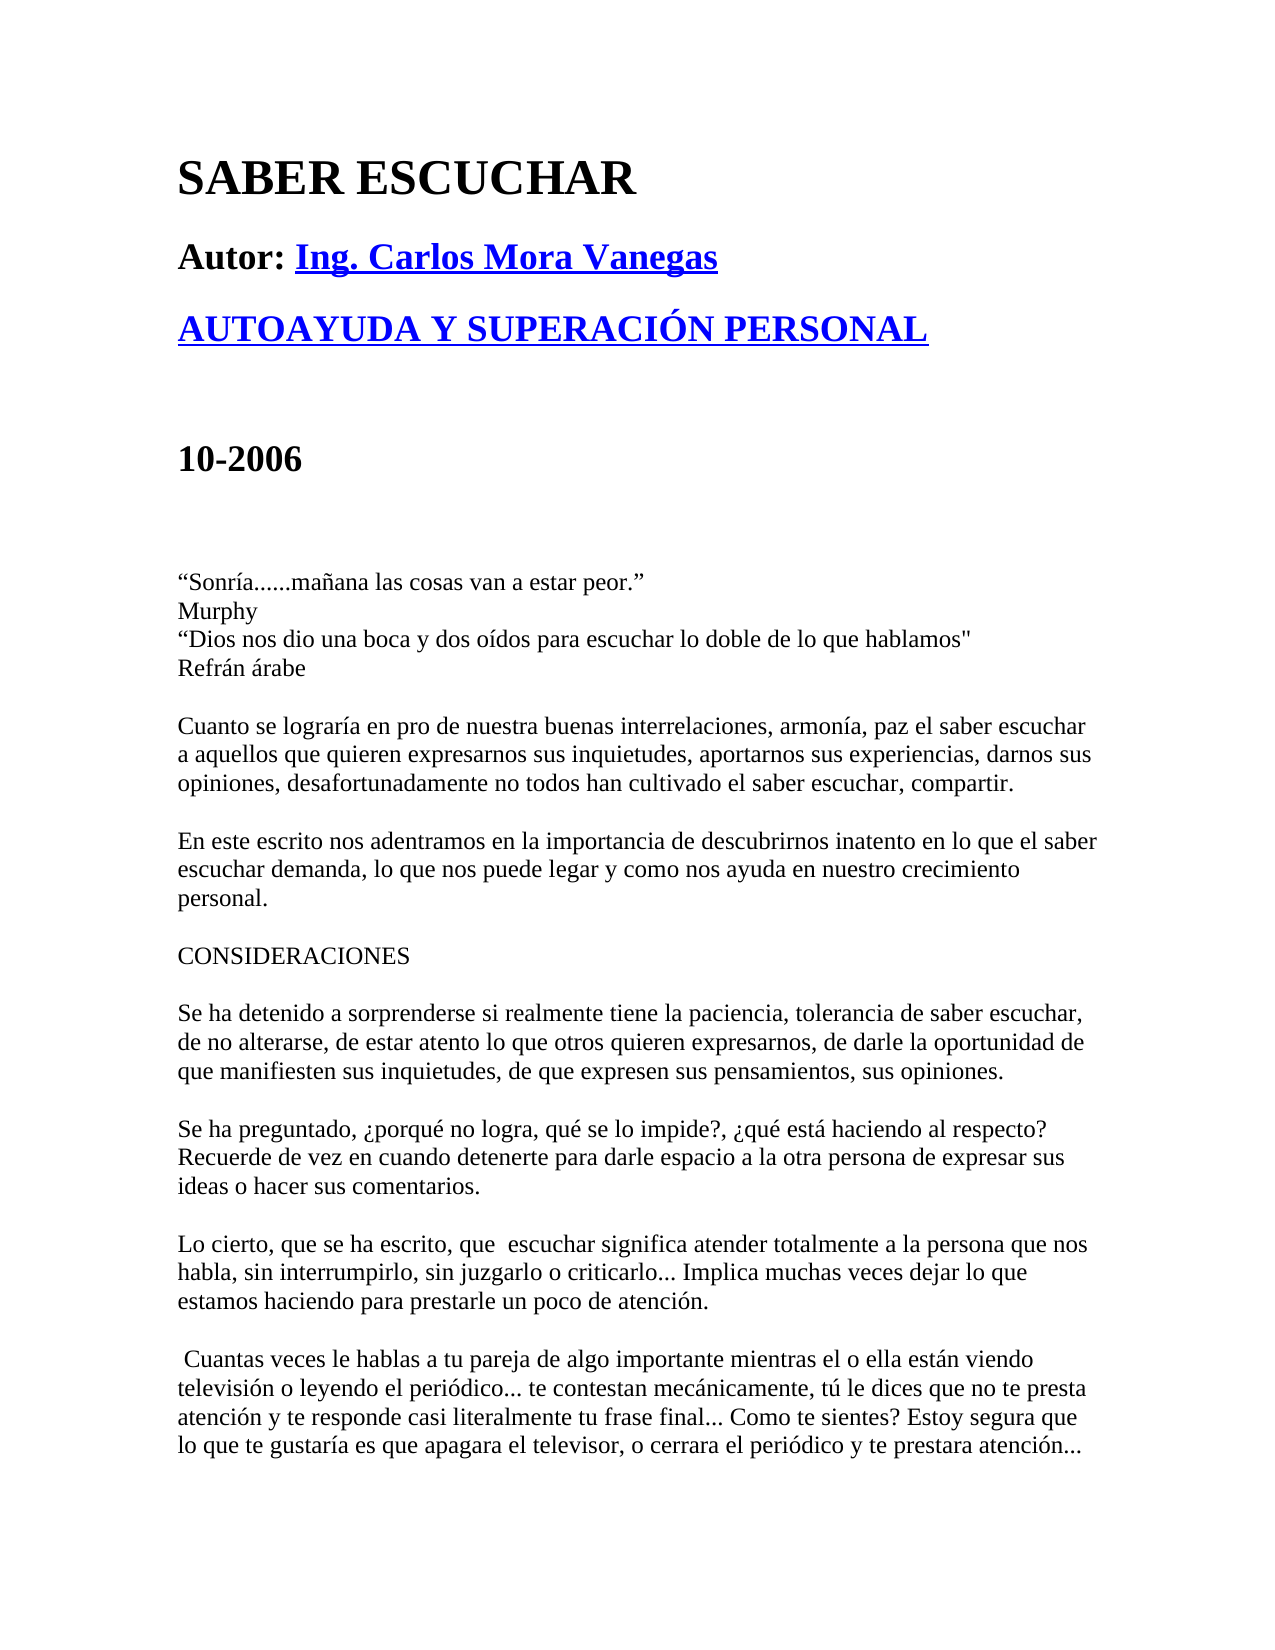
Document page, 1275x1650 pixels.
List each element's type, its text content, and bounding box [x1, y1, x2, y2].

text Autor: Ing. Carlos Mora Vanegas [177, 234, 1098, 277]
text Cuantas veces le hablas a tu pareja de algo importante mientras el o ella están viendo televisión o leyendo el periódico... te contestan mecánicamente, tú le dices que no te presta atención y te responde casi literalmente tu frase final... Como te sientes? Estoy segura que lo que te gustaría es que apagara el televisor, o cerrara el periódico y te prestara atención... [177, 1344, 1098, 1459]
text Se ha preguntado, ¿porqué no logra, qué se lo impide?, ¿qué está haciendo al respecto? Recuerde de vez en cuando detenerte para darle espacio a la otra persona de expresar sus ideas o hacer sus comentarios. Lo cierto, que se ha escrito, que escuchar significa atender totalmente a la persona que nos habla, sin interrumpirlo, sin juzgarlo o criticarlo... Implica muchas veces dejar lo que estamos haciendo para prestarle un poco de atención. [177, 1114, 1098, 1315]
text “Sonría......mañana las cosas van a estar peor.” Murphy “Dios nos dio una boca y dos oídos para escuchar lo doble de lo que hablamos" Refrán árabe Cuanto se lograría en pro de nuestra buenas interrelaciones, armonía, paz el saber escuchar a aquellos que quieren expresarnos sus inquietudes, aportarnos sus experiencias, darnos sus opiniones, desafortunadamente no todos han cultivado el saber escuchar, compartir. En este escrito nos adentramos en la importancia de descubrirnos inatento en lo que el saber escuchar demanda, lo que nos puede legar y como nos ayuda en nuestro crecimiento personal. CONSIDERACIONES Se ha detenido a sorprenderse si realmente tiene la paciencia, tolerancia de saber escuchar, de no alterarse, de estar atento lo que otros quieren expresarnos, de darle la oportunidad de que manifiesten sus inquietudes, de que expresen sus pensamientos, sus opiniones. [177, 567, 1098, 1084]
text SABER ESCUCHAR [177, 148, 1098, 205]
text AUTOAYUDA Y SUPERACIÓN PERSONAL [177, 307, 1098, 350]
text 10-2006 [177, 437, 1098, 480]
